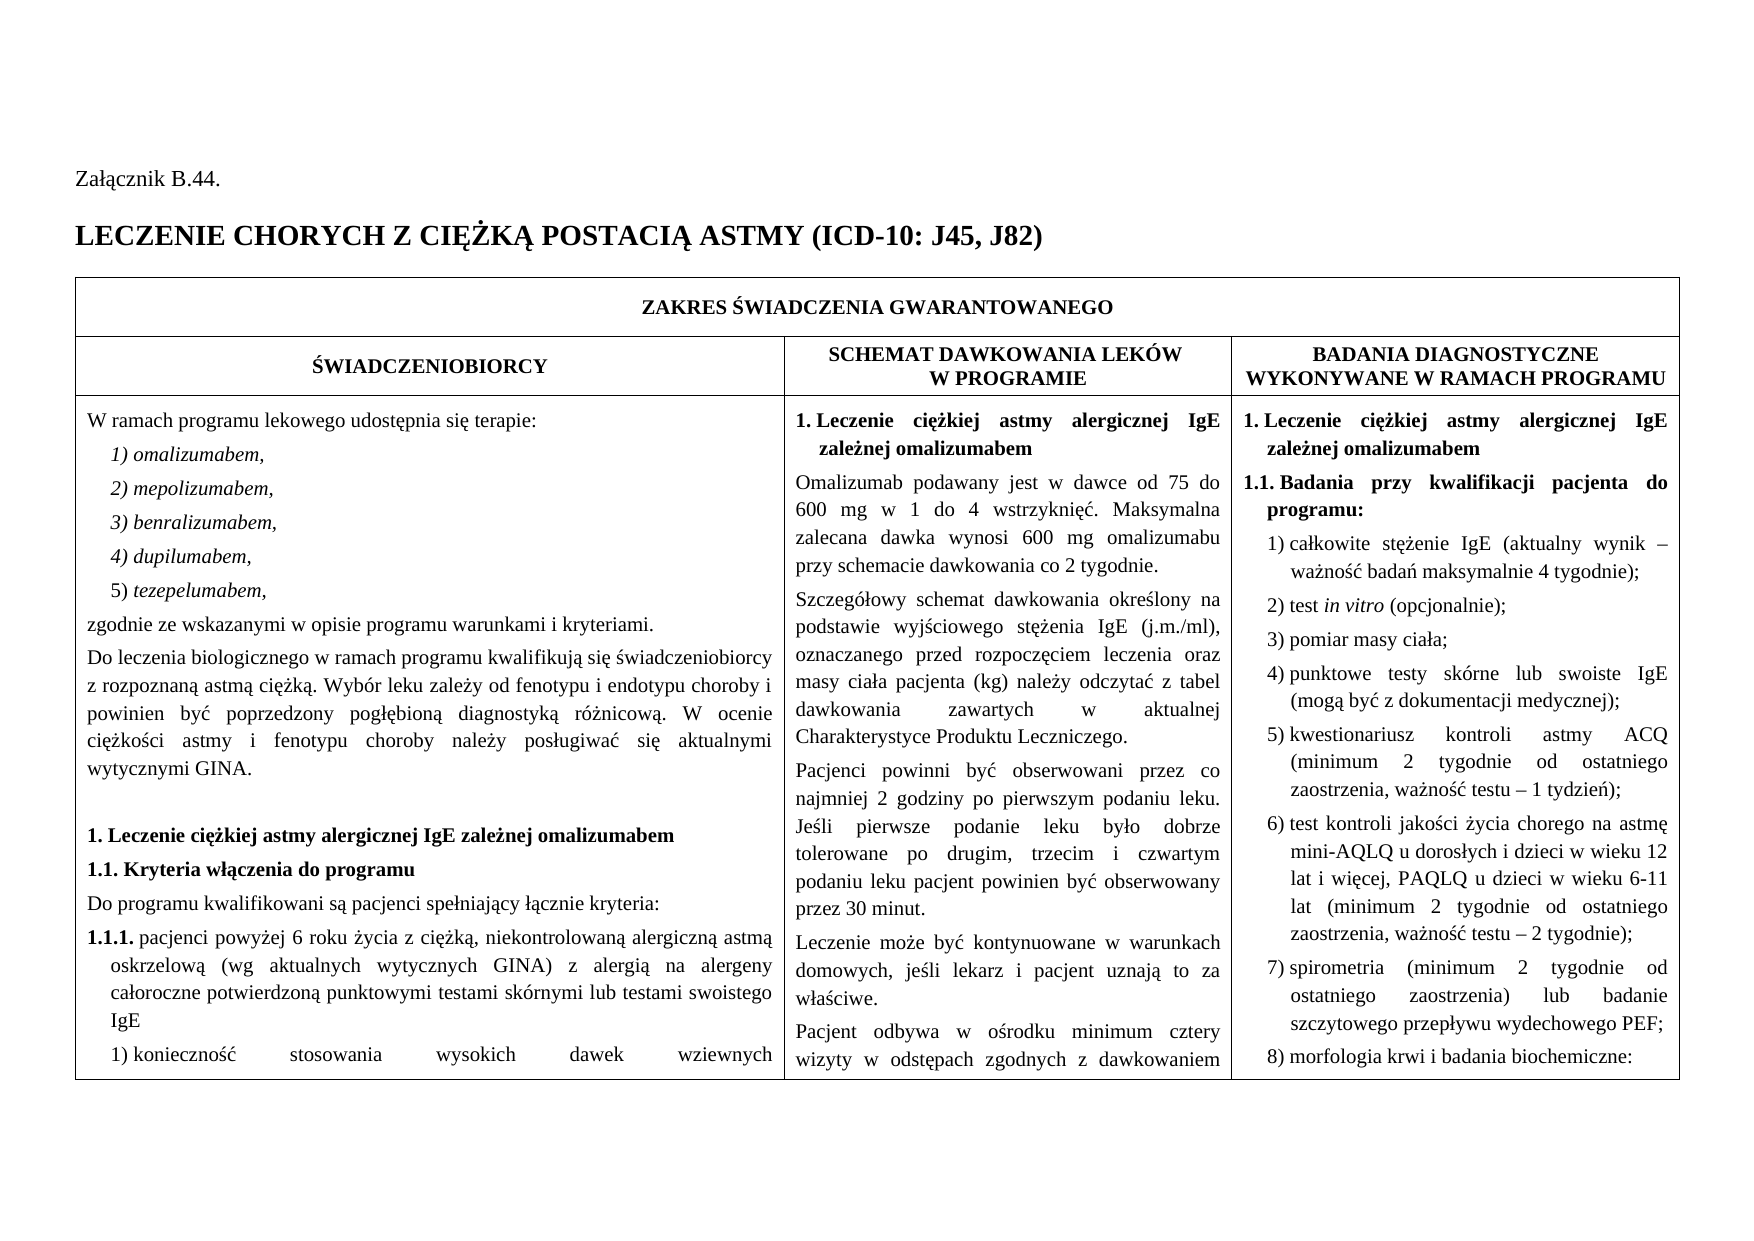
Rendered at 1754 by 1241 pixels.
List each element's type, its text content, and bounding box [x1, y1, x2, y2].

table_cell BADANIA DIAGNOSTYCZNE WYKONYWANE W RAMACH PROGRAMU [1232, 337, 1679, 395]
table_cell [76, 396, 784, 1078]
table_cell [1232, 396, 1679, 1078]
table_cell ŚWIADCZENIOBIORCY [76, 337, 784, 395]
text LECZENIE CHORYCH Z CIĘŻKĄ POSTACIĄ ASTMY (ICD-10: J45, J82) [75, 218, 1679, 252]
table_header ZAKRES ŚWIADCZENIA GWARANTOWANEGO [76, 278, 1679, 336]
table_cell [785, 396, 1231, 1078]
text Załącznik B.44. [75, 165, 1679, 192]
table_cell SCHEMAT DAWKOWANIA LEKÓW W PROGRAMIE [785, 337, 1231, 395]
